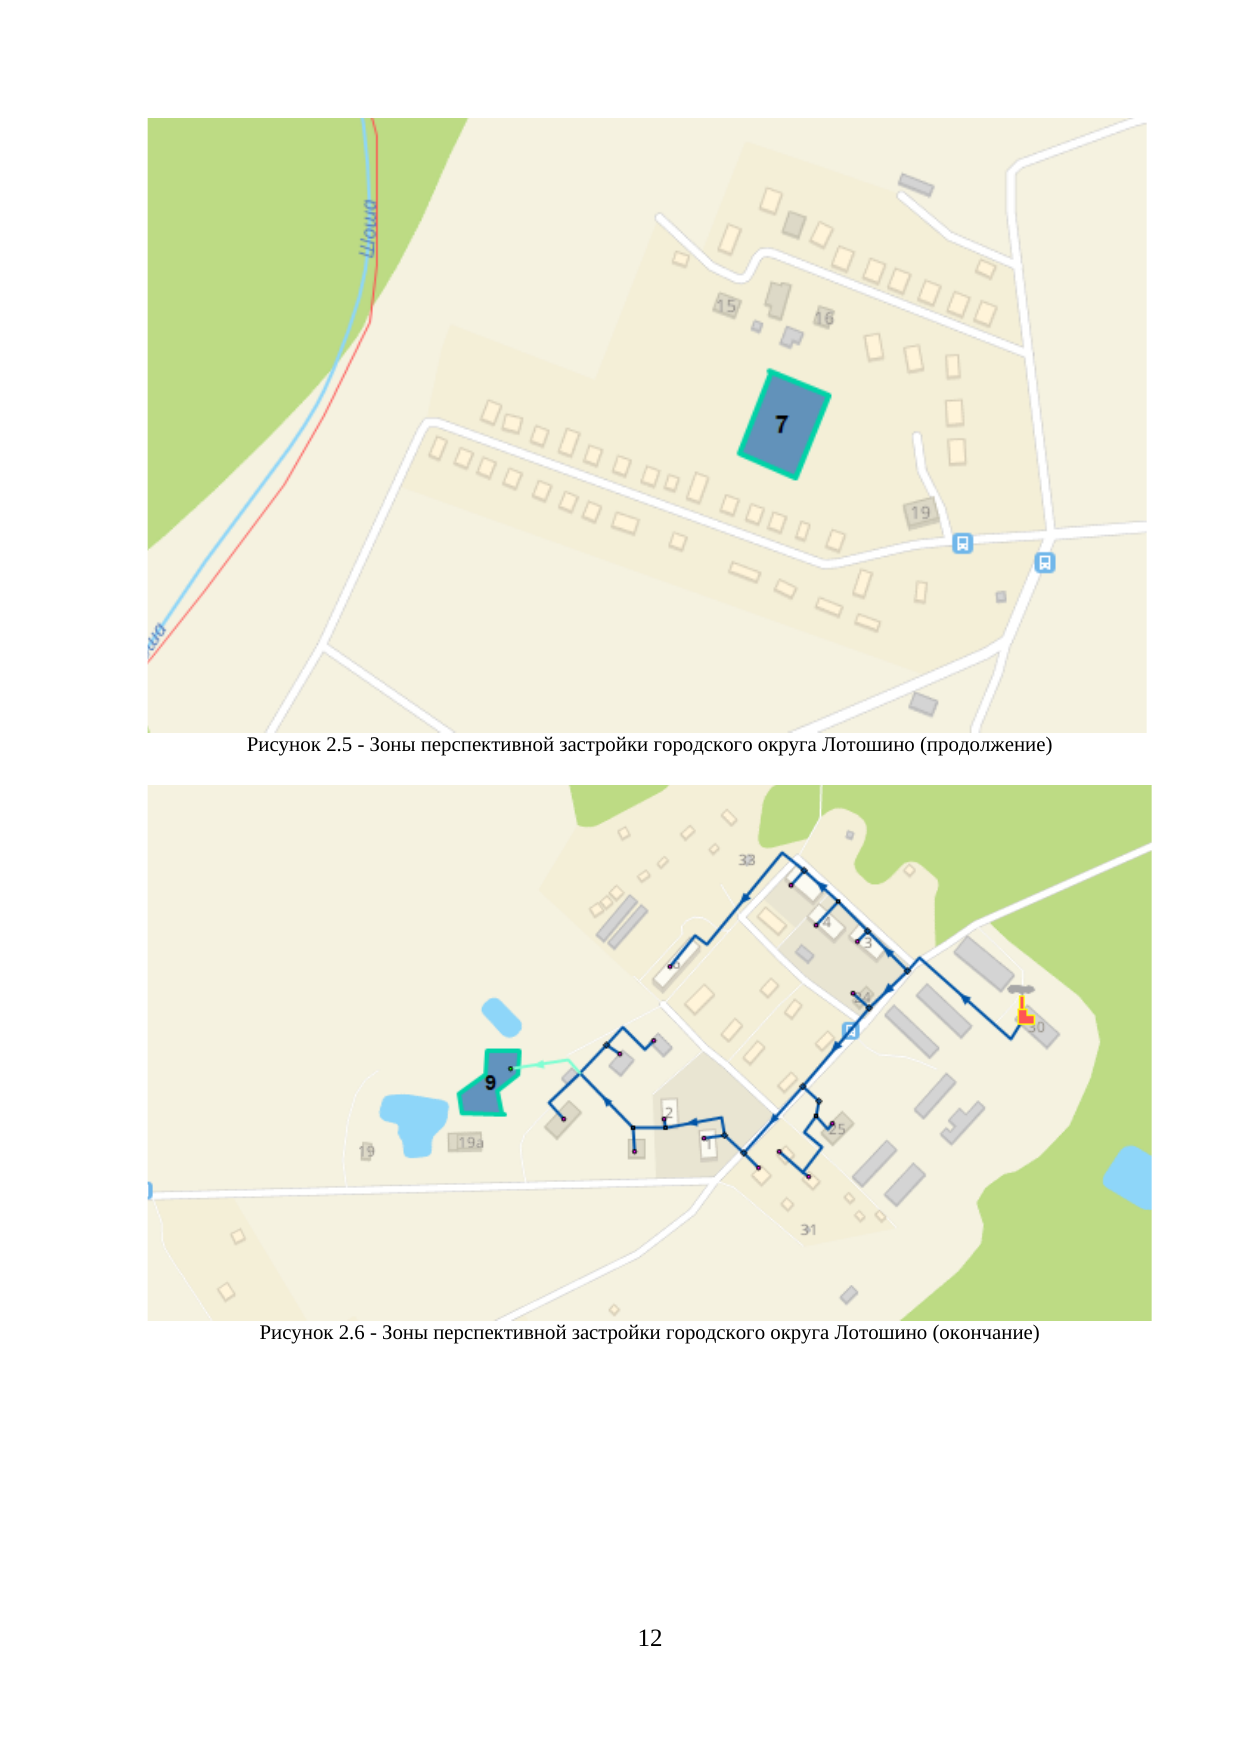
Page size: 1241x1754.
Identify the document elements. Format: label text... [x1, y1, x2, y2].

picture [147, 118, 1147, 733]
picture [147, 785, 1152, 1321]
